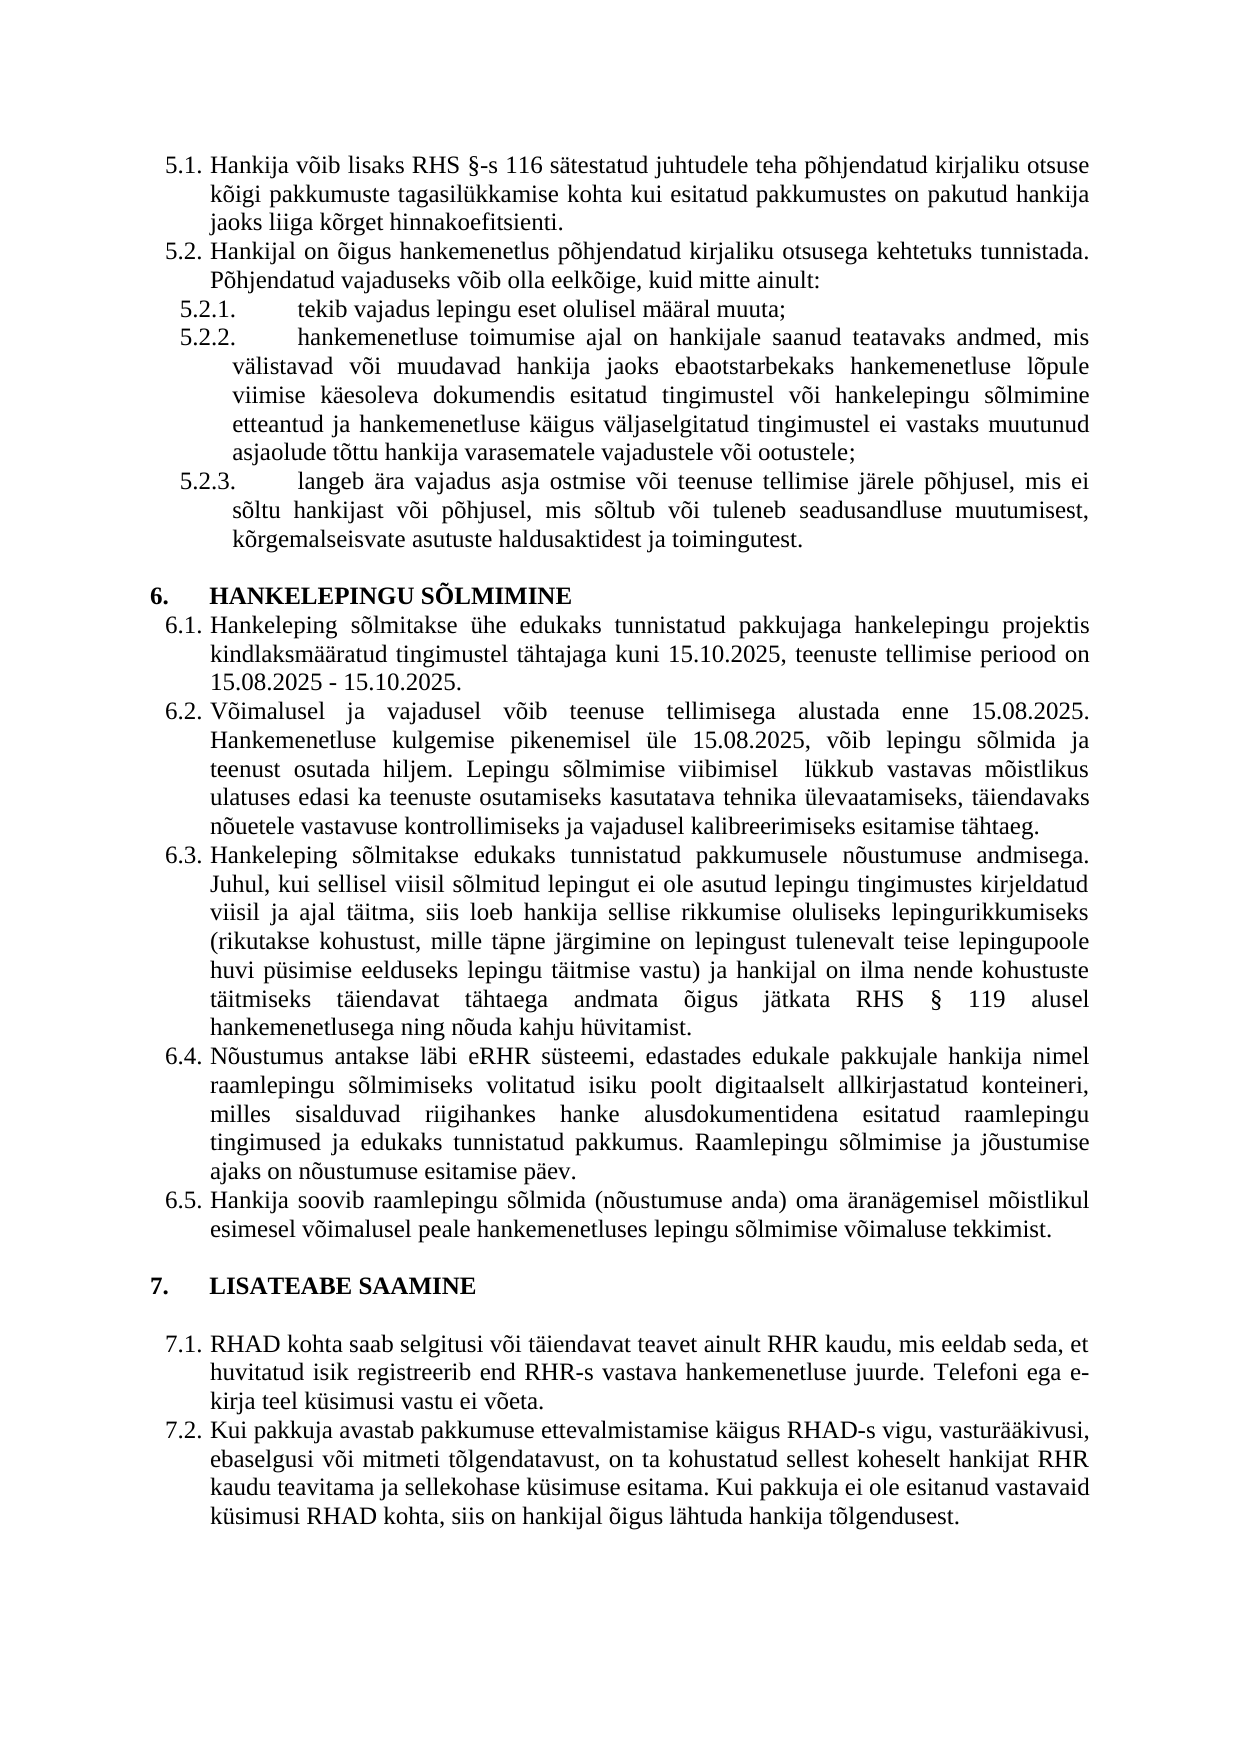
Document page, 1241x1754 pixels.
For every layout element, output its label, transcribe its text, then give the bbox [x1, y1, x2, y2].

list HANKELEPINGU SÕLMIMINE [150, 581, 1090, 610]
text Hankija soovib raamlepingu sõlmida (nõustumuse anda) oma äranägemisel mõistlikul esimesel võimalusel peale hankemenetluses lepingu sõlmimise võimaluse tekkimist. [165, 1185, 1090, 1242]
list LISATEABE SAAMINE [150, 1271, 1090, 1300]
text Hankijal on õigus hankemenetlus põhjendatud kirjaliku otsusega kehtetuks tunnistada. Põhjendatud vajaduseks võib olla eelkõige, kuid mitte ainult: [165, 236, 1090, 294]
text Kui pakkuja avastab pakkumuse ettevalmistamise käigus RHAD-s vigu, vasturääkivusi, ebaselgusi või mitmeti tõlgendatavust, on ta kohustatud sellest koheselt hankijat RHR kaudu teavitama ja sellekohase küsimuse esitama. Kui pakkuja ei ole esitanud vastavaid küsimusi RHAD kohta, siis on hankijal õigus lähtuda hankija tõlgendusest. [165, 1415, 1090, 1530]
text tekib vajadus lepingu eset olulisel määral muuta; [179, 294, 1090, 322]
text Hankija võib lisaks RHS §-s 116 sätestatud juhtudele teha põhjendatud kirjaliku otsuse kõigi pakkumuste tagasilükkamise kohta kui esitatud pakkumustes on pakutud hankija jaoks liiga kõrget hinnakoefitsienti. [165, 150, 1090, 236]
text Nõustumus antakse läbi eRHR süsteemi, edastades edukale pakkujale hankija nimel raamlepingu sõlmimiseks volitatud isiku poolt digitaalselt allkirjastatud konteineri, milles sisalduvad riigihankes hanke alusdokumentidena esitatud raamlepingu tingimused ja edukaks tunnistatud pakkumus. Raamlepingu sõlmimise ja jõustumise ajaks on nõustumuse esitamise päev. [165, 1041, 1090, 1185]
text Võimalusel ja vajadusel võib teenuse tellimisega alustada enne 15.08.2025. Hankemenetluse kulgemise pikenemisel üle 15.08.2025, võib lepingu sõlmida ja teenust osutada hiljem. Lepingu sõlmimise viibimisel lükkub vastavas mõistlikus ulatuses edasi ka teenuste osutamiseks kasutatava tehnika ülevaatamiseks, täiendavaks nõuetele vastavuse kontrollimiseks ja vajadusel kalibreerimiseks esitamise tähtaeg. [165, 696, 1090, 840]
text RHAD kohta saab selgitusi või täiendavat teavet ainult RHR kaudu, mis eeldab seda, et huvitatud isik registreerib end RHR-s vastava hankemenetluse juurde. Telefoni ega e-kirja teel küsimusi vastu ei võeta. [165, 1329, 1090, 1415]
text hankemenetluse toimumise ajal on hankijale saanud teatavaks andmed, mis välistavad või muudavad hankija jaoks ebaotstarbekaks hankemenetluse lõpule viimise käesoleva dokumendis esitatud tingimustel või hankelepingu sõlmimine etteantud ja hankemenetluse käigus väljaselgitatud tingimustel ei vastaks muutunud asjaolude tõttu hankija varasematele vajadustele või ootustele; [179, 322, 1090, 466]
text Hankeleping sõlmitakse edukaks tunnistatud pakkumusele nõustumuse andmisega. Juhul, kui sellisel viisil sõlmitud lepingut ei ole asutud lepingu tingimustes kirjeldatud viisil ja ajal täitma, siis loeb hankija sellise rikkumise oluliseks lepingurikkumiseks (rikutakse kohustust, mille täpne järgimine on lepingust tulenevalt teise lepingupoole huvi püsimise eelduseks lepingu täitmise vastu) ja hankijal on ilma nende kohustuste täitmiseks täiendavat tähtaega andmata õigus jätkata RHS § 119 alusel hankemenetlusega ning nõuda kahju hüvitamist. [165, 840, 1090, 1041]
text langeb ära vajadus asja ostmise või teenuse tellimise järele põhjusel, mis ei sõltu hankijast või põhjusel, mis sõltub või tuleneb seadusandluse muutumisest, kõrgemalseisvate asutuste haldusaktidest ja toimingutest. [179, 466, 1090, 552]
text Hankeleping sõlmitakse ühe edukaks tunnistatud pakkujaga hankelepingu projektis kindlaksmääratud tingimustel tähtajaga kuni 15.10.2025, teenuste tellimise periood on 15.08.2025 - 15.10.2025. [165, 610, 1090, 696]
